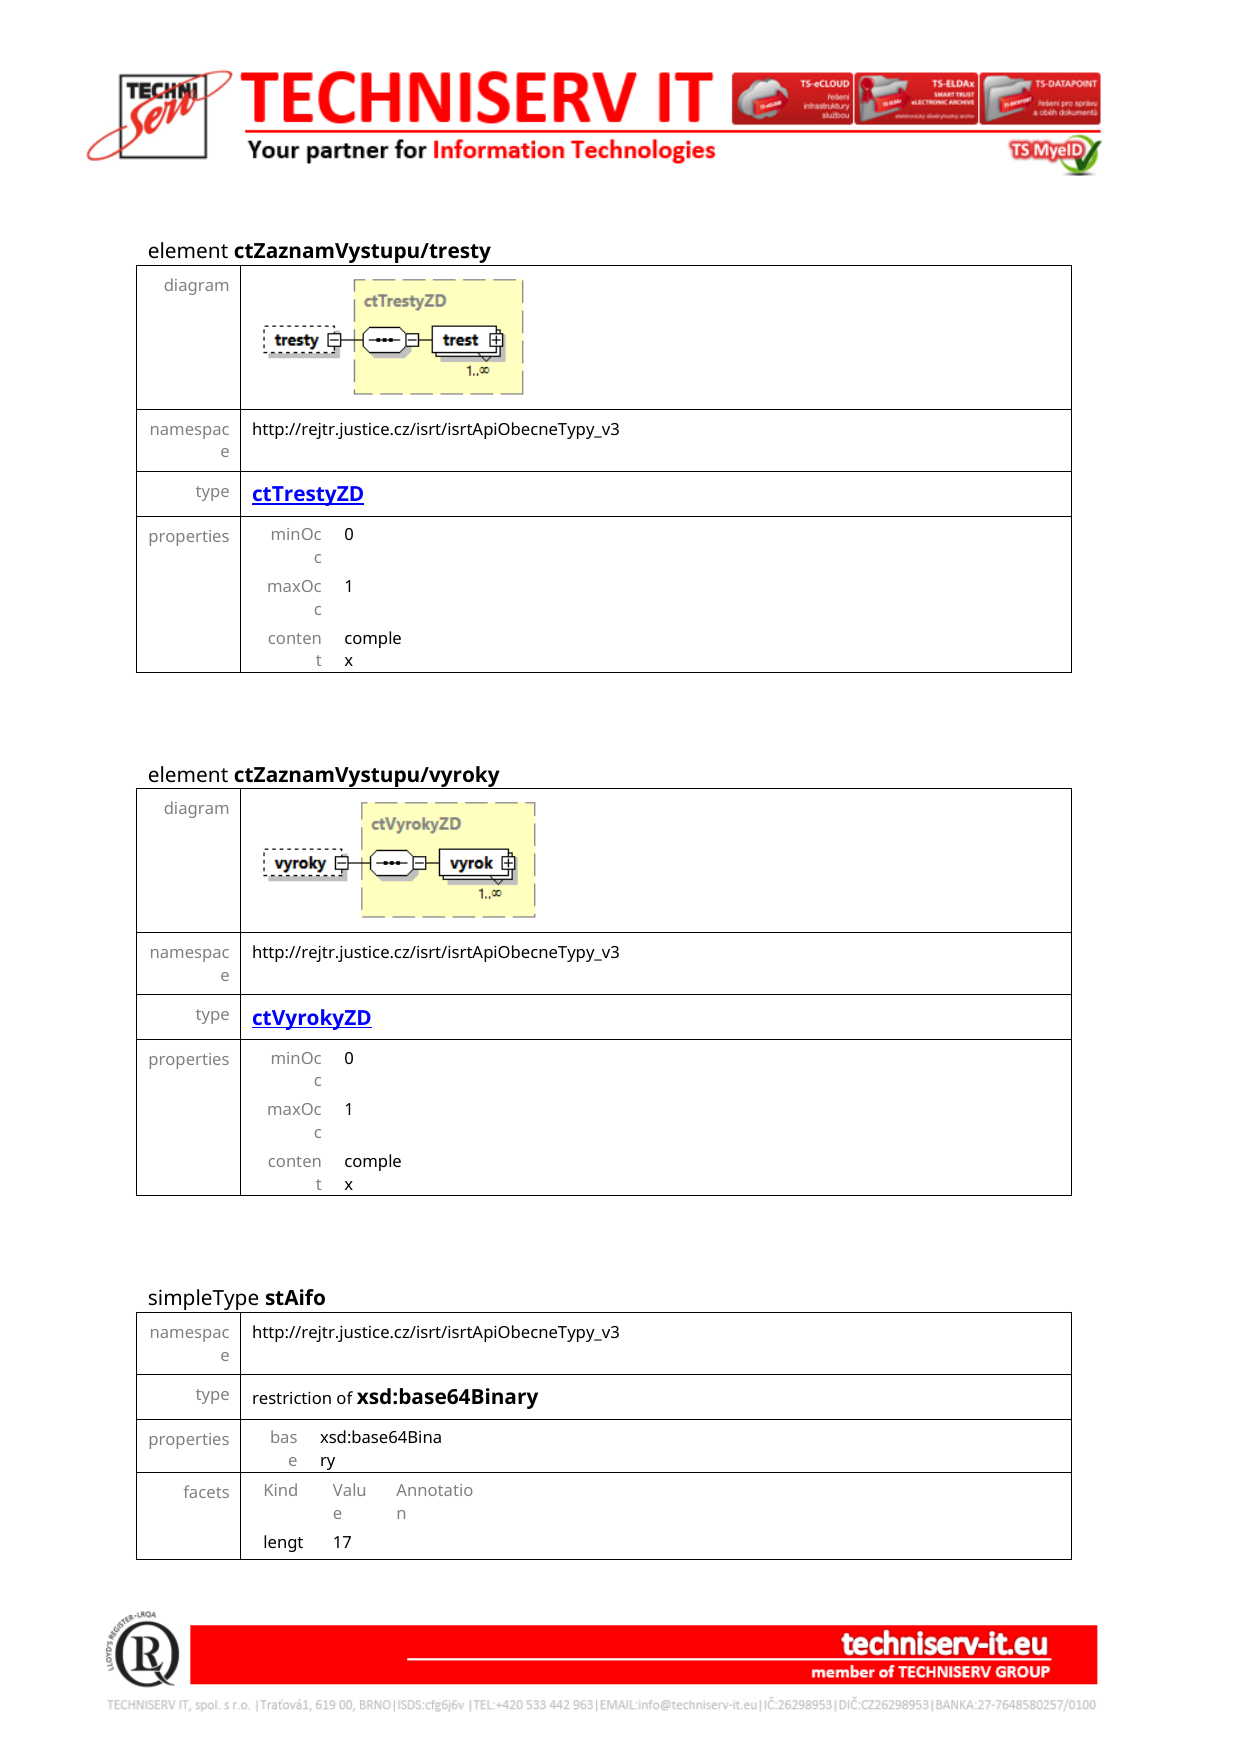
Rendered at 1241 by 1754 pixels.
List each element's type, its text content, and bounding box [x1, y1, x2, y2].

table_header [241, 266, 1071, 408]
table_cell namespace [137, 410, 240, 471]
text element ctZaznamVystupu/tresty [148, 236, 1092, 265]
table_cell [241, 1040, 1071, 1195]
table_header diagram [137, 266, 240, 408]
table_header http://rejtr.justice.cz/isrt/isrtApiObecneTypy_v3 [241, 1313, 1071, 1374]
table_cell ctTrestyZD [241, 472, 1071, 516]
picture [79, 58, 1118, 185]
table_cell namespace [137, 933, 240, 994]
table_cell [241, 517, 1071, 672]
table_cell type [137, 472, 240, 516]
table_cell restriction of xsd:base64Binary [241, 1375, 1071, 1419]
text simpleType stAifo [148, 1283, 1092, 1312]
picture [251, 273, 536, 401]
table_header namespace [137, 1313, 240, 1374]
table_cell properties [137, 1420, 240, 1472]
table_cell type [137, 1375, 240, 1419]
table_header diagram [137, 789, 240, 932]
table_cell [241, 1420, 1071, 1472]
text element ctZaznamVystupu/vyroky [148, 760, 1092, 788]
table_cell type [137, 995, 240, 1039]
table_cell http://rejtr.justice.cz/isrt/isrtApiObecneTypy_v3 [241, 410, 1071, 471]
table_cell properties [137, 1040, 240, 1195]
table_cell facets [137, 1473, 240, 1558]
picture [87, 1607, 1103, 1715]
table_cell [241, 1473, 1071, 1558]
table_cell properties [137, 517, 240, 672]
table_header [241, 789, 1071, 932]
table_cell http://rejtr.justice.cz/isrt/isrtApiObecneTypy_v3 [241, 933, 1071, 994]
picture [251, 797, 548, 924]
table_cell ctVyrokyZD [241, 995, 1071, 1039]
